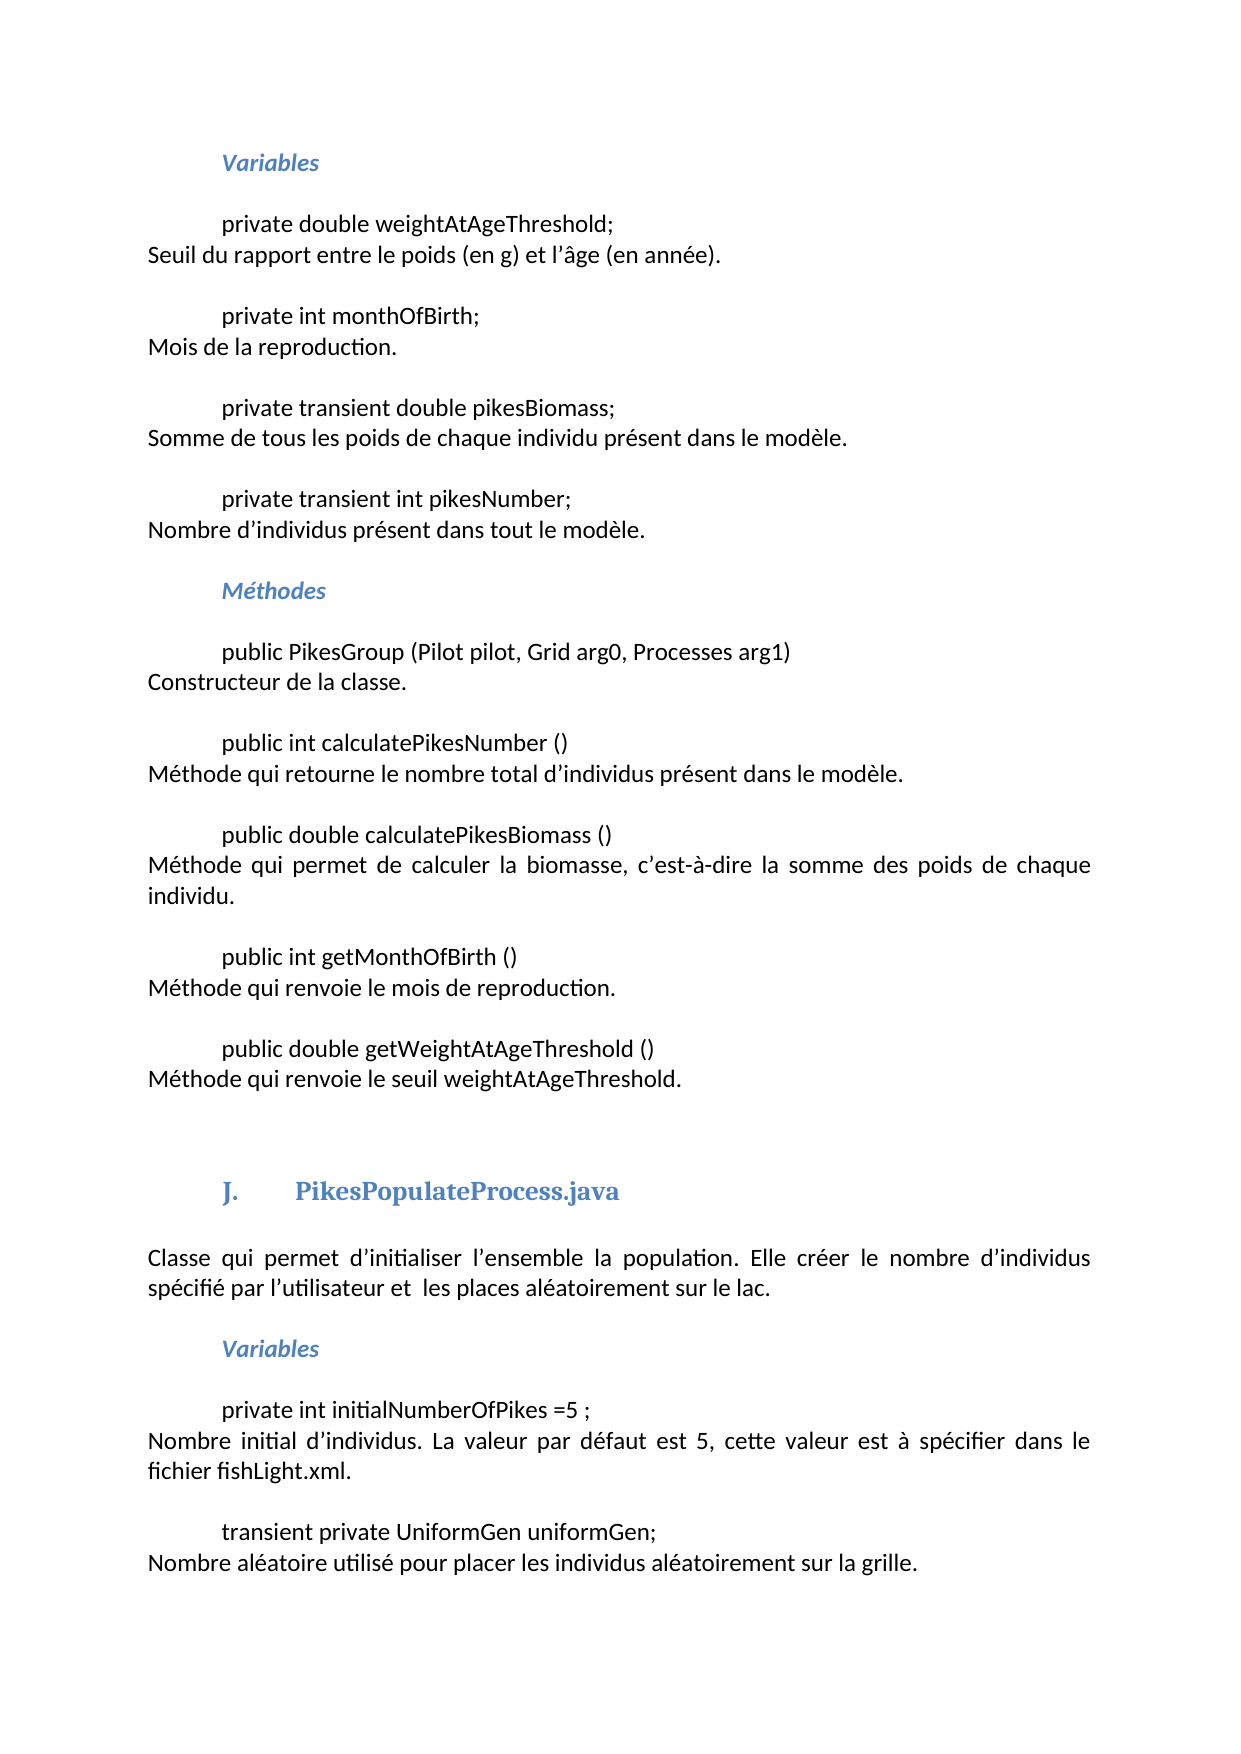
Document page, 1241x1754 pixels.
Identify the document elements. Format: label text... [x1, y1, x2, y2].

text Constructeur de la classe. [148, 666, 1093, 697]
text Nombre initial d’individus. La valeur par défaut est 5, cette valeur est à spécifier dans le fichier fishLight.xml. [148, 1425, 1093, 1486]
text Classe qui permet d’initialiser l’ensemble la population. Elle créer le nombre d’individus spécifié par l’utilisateur et les places aléatoirement sur le lac. [148, 1242, 1093, 1303]
text Variables [221, 148, 1093, 178]
text public double getWeightAtAgeThreshold () [148, 1033, 1093, 1063]
text public int calculatePikesNumber () [148, 727, 1093, 758]
text public int getMonthOfBirth () [148, 941, 1093, 972]
text Méthodes [221, 575, 1093, 605]
text private double weightAtAgeThreshold; [148, 209, 1093, 239]
text Mois de la reproduction. [148, 331, 1093, 361]
text Méthode qui renvoie le seuil weightAtAgeThreshold. [148, 1063, 1093, 1094]
text Méthode qui renvoie le mois de reproduction. [148, 972, 1093, 1002]
text Méthode qui permet de calculer la biomasse, c’est-à-dire la somme des poids de chaque individu. [148, 849, 1093, 911]
text Somme de tous les poids de chaque individu présent dans le modèle. [148, 422, 1093, 453]
text private int initialNumberOfPikes =5 ; [148, 1394, 1093, 1425]
text Variables [221, 1333, 1093, 1364]
text private int monthOfBirth; [148, 300, 1093, 331]
text public double calculatePikesBiomass () [148, 819, 1093, 849]
text transient private UniformGen uniformGen; [148, 1517, 1093, 1547]
text Nombre aléatoire utilisé pour placer les individus aléatoirement sur la grille. [148, 1547, 1093, 1578]
text Nombre d’individus présent dans tout le modèle. [148, 514, 1093, 544]
text private transient int pikesNumber; [148, 483, 1093, 514]
subtitle PikesPopulateProcess.java [223, 1176, 1093, 1207]
text private transient double pikesBiomass; [148, 392, 1093, 422]
text Seuil du rapport entre le poids (en g) et l’âge (en année). [148, 239, 1093, 270]
text Méthode qui retourne le nombre total d’individus présent dans le modèle. [148, 758, 1093, 788]
text public PikesGroup (Pilot pilot, Grid arg0, Processes arg1) [148, 636, 1093, 666]
